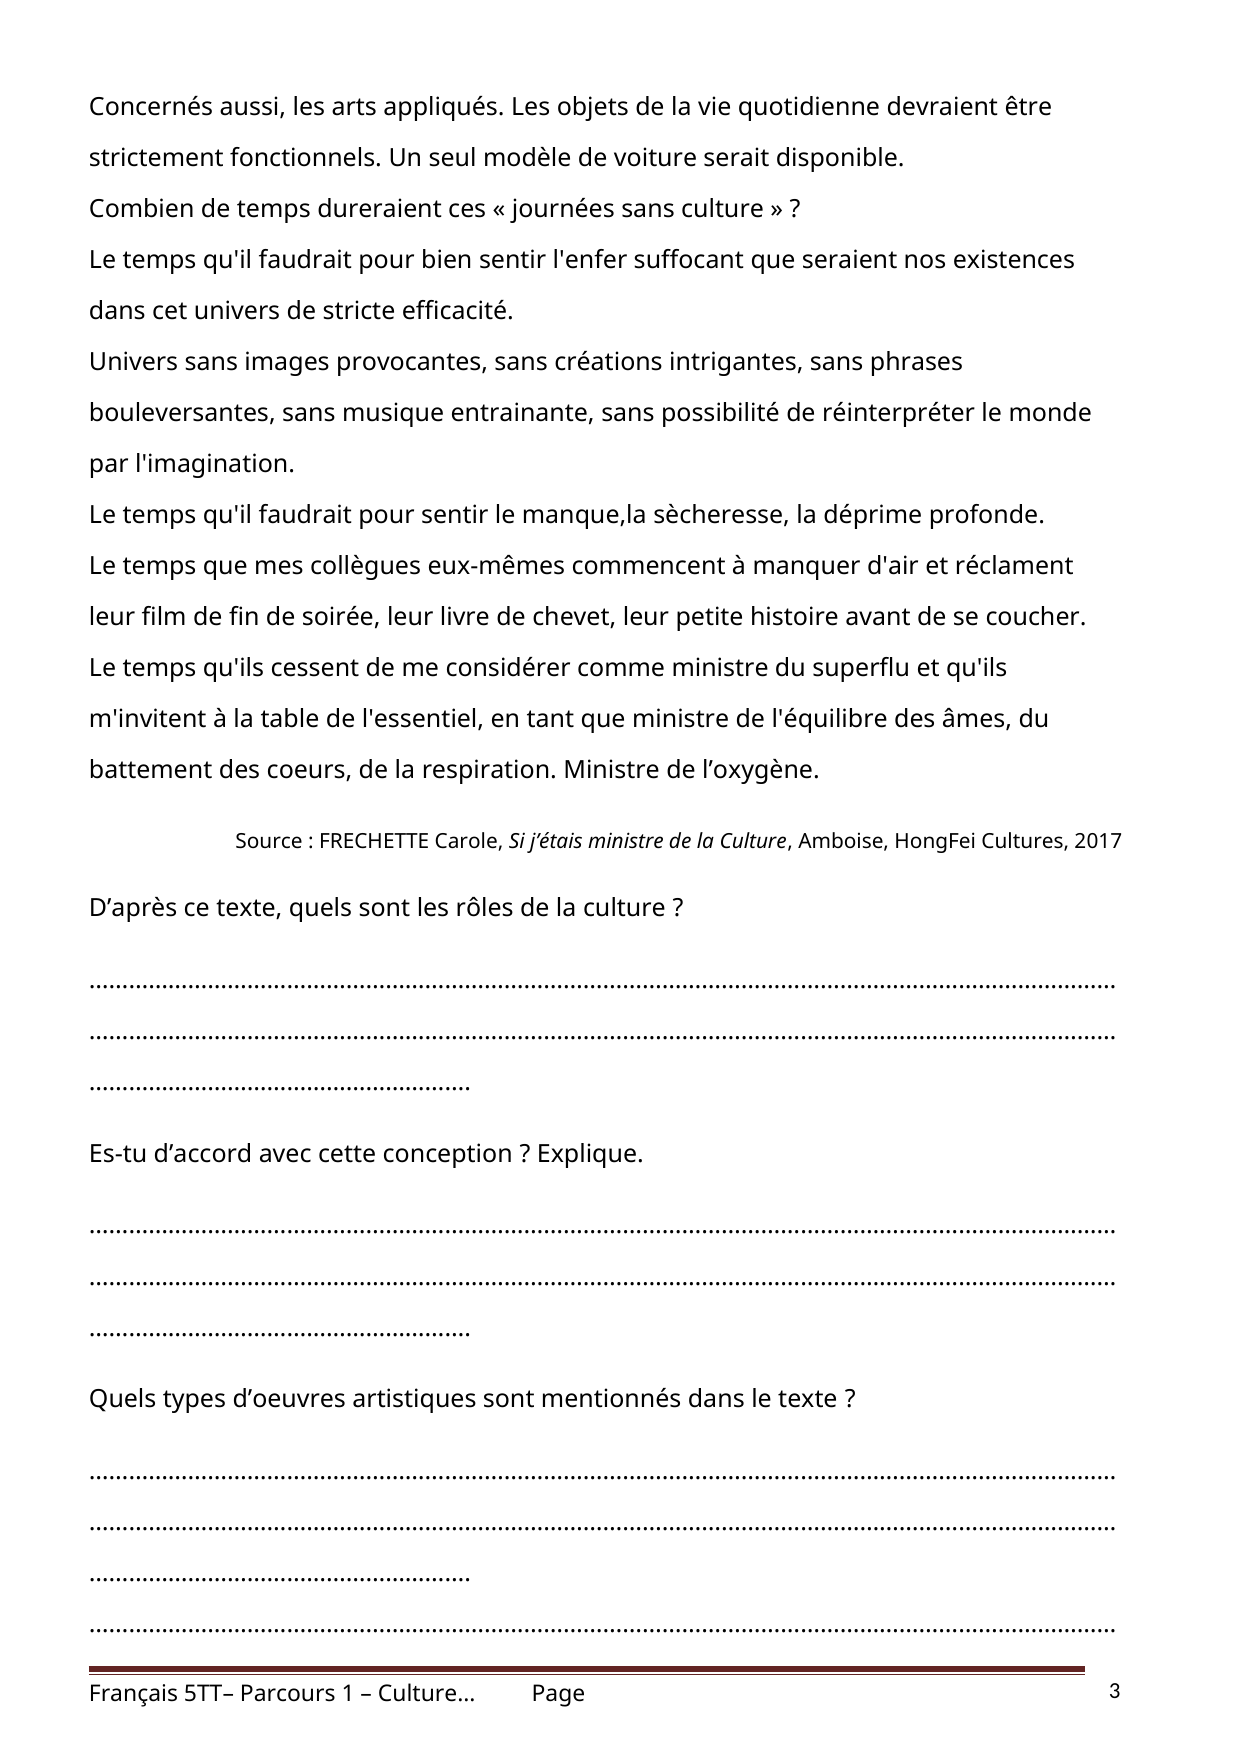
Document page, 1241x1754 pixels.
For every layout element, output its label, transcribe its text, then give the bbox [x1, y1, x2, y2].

text Univers sans images provocantes, sans créations intrigantes, sans phrases bouleversantes, sans musique entrainante, sans possibilité de réinterpréter le monde par l'imagination. [89, 344, 1122, 480]
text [89, 1453, 1122, 1640]
text Le temps qu'il faudrait pour sentir le manque,la sècheresse, la déprime profonde. [89, 497, 1122, 531]
text Concernés aussi, les arts appliqués. Les objets de la vie quotidienne devraient être strictement fonctionnels. Un seul modèle de voiture serait disponible. [89, 89, 1122, 174]
text ………………………………………………………………………………………………………………………………………………………………………………………………………………………………………………………………………………………………………………………………………. [89, 961, 1122, 1097]
text Quels types d’oeuvres artistiques sont mentionnés dans le texte ? [89, 1381, 1122, 1415]
text Le temps qu'il faudrait pour bien sentir l'enfer suffocant que seraient nos existences dans cet univers de stricte efficacité. [89, 242, 1122, 327]
text D’après ce texte, quels sont les rôles de la culture ? [89, 889, 1122, 923]
text Es-tu d’accord avec cette conception ? Explique. [89, 1135, 1122, 1169]
text Source : FRECHETTE Carole, Si j’étais ministre de la Culture, Amboise, HongFei Cultures, 2017 [89, 826, 1122, 854]
text Le temps qu'ils cessent de me considérer comme ministre du superflu et qu'ils m'invitent à la table de l'essentiel, en tant que ministre de l'équilibre des âmes, du battement des coeurs, de la respiration. Ministre de l’oxygène. [89, 650, 1122, 786]
text Combien de temps dureraient ces « journées sans culture » ? [89, 191, 1122, 225]
text ………………………………………………………………………………………………………………………………………………………………………………………………………………………………………………………………………………………………………………………………………. [89, 1207, 1122, 1343]
text Le temps que mes collègues eux-mêmes commencent à manquer d'air et réclament leur film de fin de soirée, leur livre de chevet, leur petite histoire avant de se coucher. [89, 548, 1122, 633]
